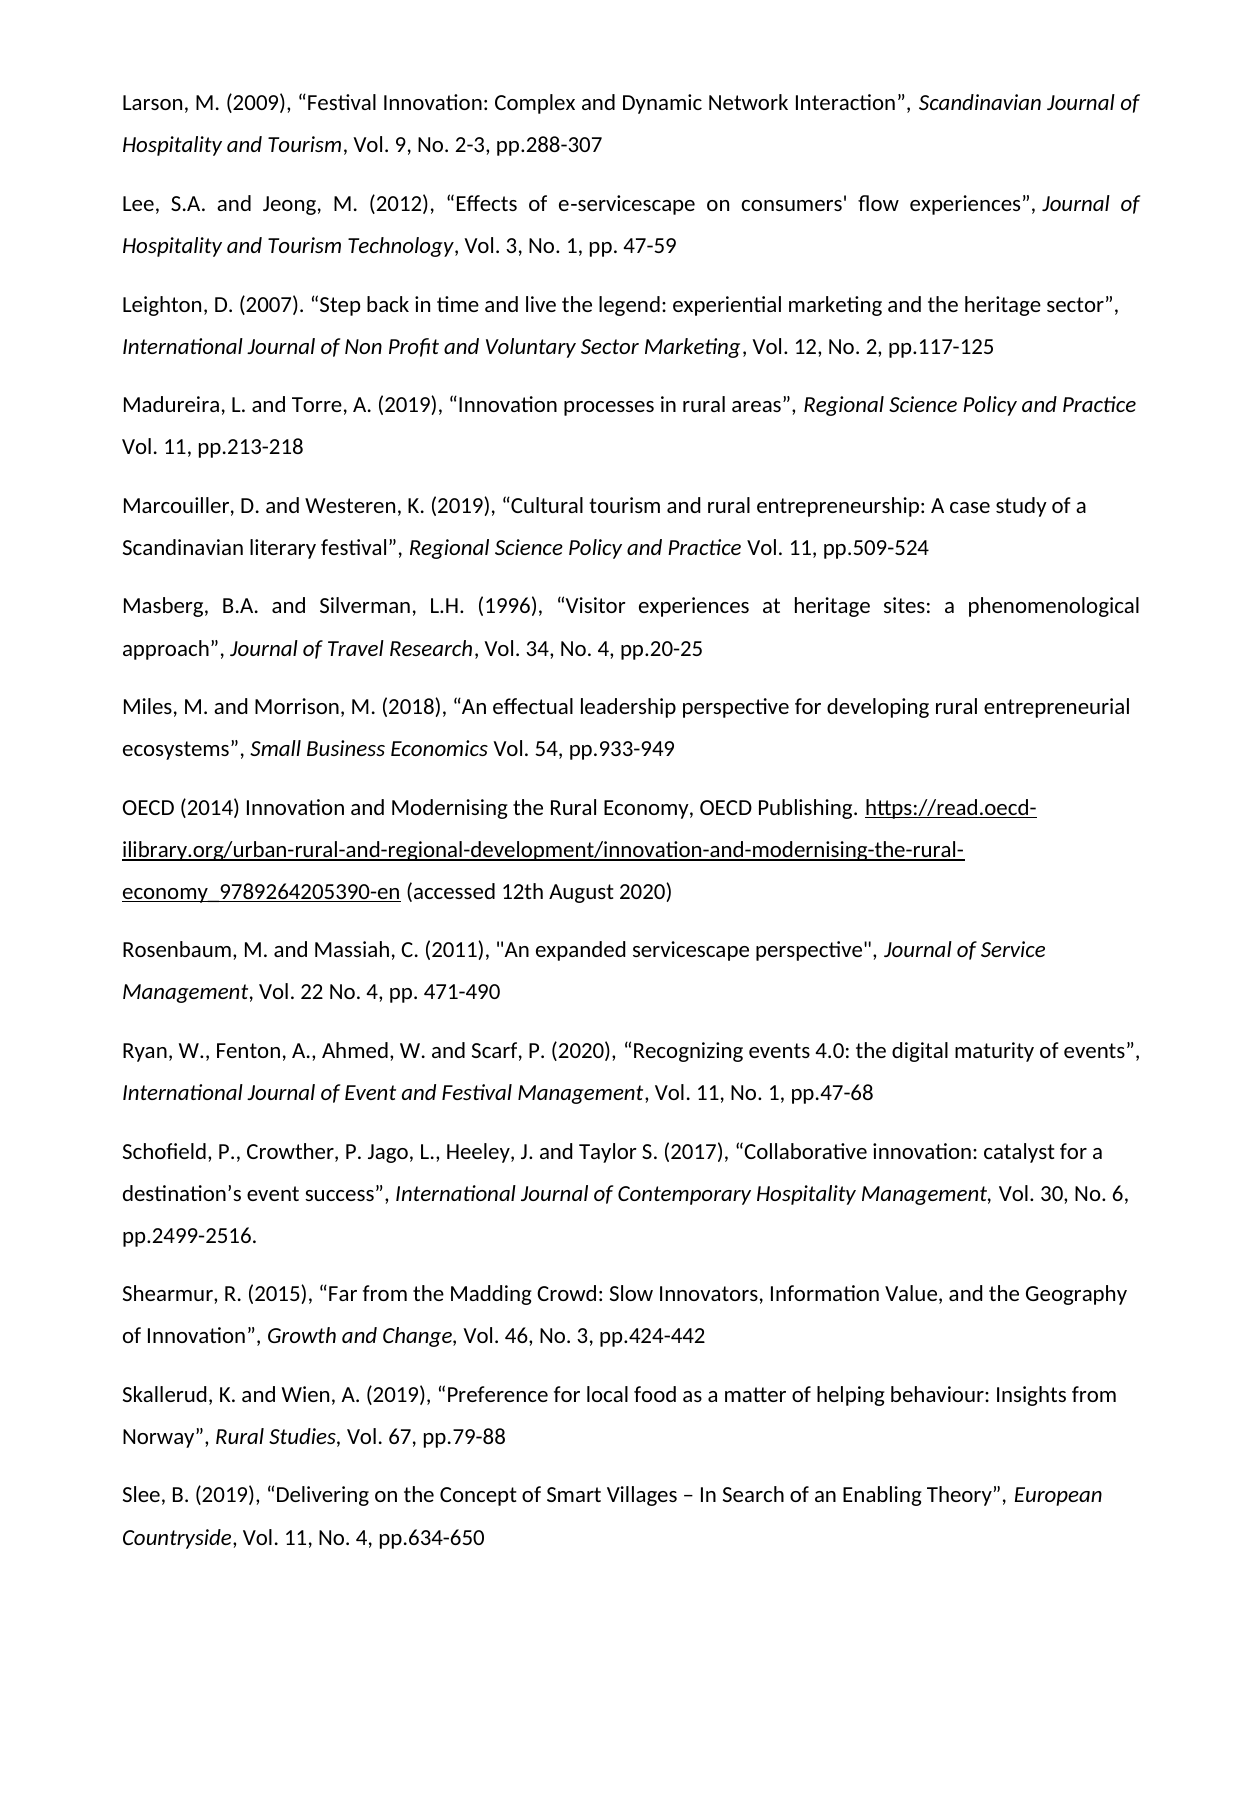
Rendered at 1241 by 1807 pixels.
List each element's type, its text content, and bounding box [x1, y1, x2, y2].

text Marcouiller, D. and Westeren, K. (2019), “Cultural tourism and rural entrepreneurship: A case study of a Scandinavian literary festival”, Regional Science Policy and Practice Vol. 11, pp.509-524 [122, 491, 1142, 561]
text Slee, B. (2019), “Delivering on the Concept of Smart Villages – In Search of an Enabling Theory”, European Countryside, Vol. 11, No. 4, pp.634-650 [122, 1481, 1142, 1551]
text Miles, M. and Morrison, M. (2018), “An effectual leadership perspective for developing rural entrepreneurial ecosystems”, Small Business Economics Vol. 54, pp.933-949 [122, 692, 1142, 762]
text Lee, S.A. and Jeong, M. (2012), “Effects of e‐servicescape on consumers' flow experiences”, Journal of Hospitality and Tourism Technology, Vol. 3, No. 1, pp. 47-59 [122, 189, 1142, 259]
text OECD (2014) Innovation and Modernising the Rural Economy, OECD Publishing. https://read.oecd-ilibrary.org/urban-rural-and-regional-development/innovation-and-modernising-the-rural-economy_9789264205390-en (accessed 12th August 2020) [122, 793, 1142, 905]
text Madureira, L. and Torre, A. (2019), “Innovation processes in rural areas”, Regional Science Policy and Practice Vol. 11, pp.213-218 [122, 390, 1142, 460]
text Ryan, W., Fenton, A., Ahmed, W. and Scarf, P. (2020), “Recognizing events 4.0: the digital maturity of events”, International Journal of Event and Festival Management, Vol. 11, No. 1, pp.47-68 [122, 1036, 1142, 1106]
text Rosenbaum, M. and Massiah, C. (2011), "An expanded servicescape perspective", Journal of Service Management, Vol. 22 No. 4, pp. 471-490 [122, 936, 1142, 1006]
text Shearmur, R. (2015), “Far from the Madding Crowd: Slow Innovators, Information Value, and the Geography of Innovation”, Growth and Change, Vol. 46, No. 3, pp.424-442 [122, 1279, 1142, 1349]
text Larson, M. (2009), “Festival Innovation: Complex and Dynamic Network Interaction”, Scandinavian Journal of Hospitality and Tourism, Vol. 9, No. 2-3, pp.288-307 [122, 88, 1142, 158]
text Schofield, P., Crowther, P. Jago, L., Heeley, J. and Taylor S. (2017), “Collaborative innovation: catalyst for a destination’s event success”, International Journal of Contemporary Hospitality Management, Vol. 30, No. 6, pp.2499-2516. [122, 1137, 1142, 1249]
text Masberg, B.A. and Silverman, L.H. (1996), “Visitor experiences at heritage sites: a phenomenological approach”, Journal of Travel Research, Vol. 34, No. 4, pp.20-25 [122, 592, 1142, 662]
text Skallerud, K. and Wien, A. (2019), “Preference for local food as a matter of helping behaviour: Insights from Norway”, Rural Studies, Vol. 67, pp.79-88 [122, 1380, 1142, 1450]
text Leighton, D. (2007). “Step back in time and live the legend: experiential marketing and the heritage sector”, International Journal of Non Profit and Voluntary Sector Marketing, Vol. 12, No. 2, pp.117-125 [122, 290, 1142, 360]
